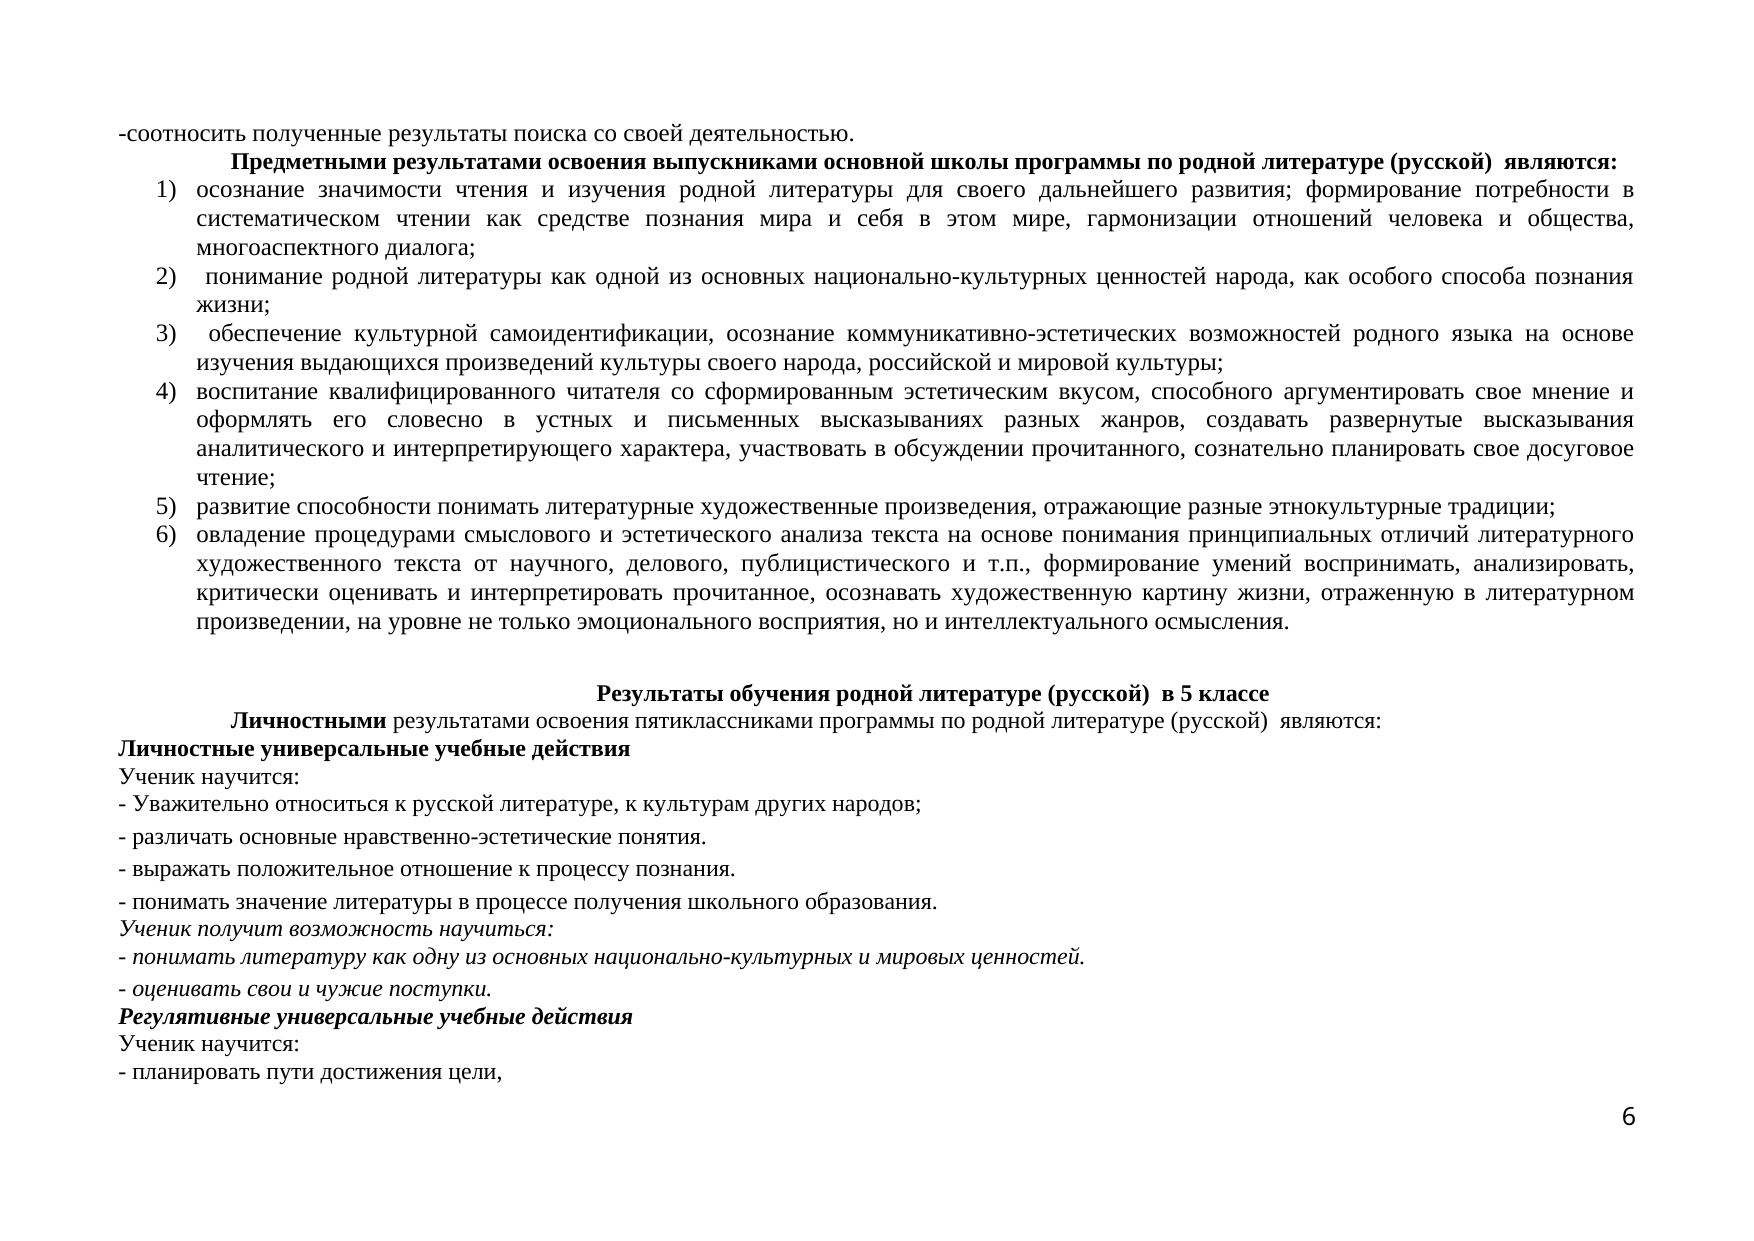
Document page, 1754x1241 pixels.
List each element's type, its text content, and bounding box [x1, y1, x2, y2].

list овладение процедурами смыслового и эстетического анализа текста на основе понимания принципиальных отличий литературного художественного текста от научного, делового, публицистического и т.п., формирование умений воспринимать, анализировать, критически оценивать и интерпретировать прочитанное, осознавать художественную картину жизни, отраженную в литературном произведении, на уровне не только эмоционального восприятия, но и интеллектуального осмысления. [156, 519, 1636, 634]
text - различать основные нравственно-эстетические понятия. [118, 822, 1636, 849]
list развитие способности понимать литературные художественные произведения, отражающие разные этнокультурные традиции; [156, 491, 1636, 519]
list обеспечение культурной самоидентификации, осознание коммуникативно-эстетических возможностей родного языка на основе изучения выдающихся произведений культуры своего народа, российской и мировой культуры; [156, 318, 1636, 376]
list осознание значимости чтения и изучения родной литературы для своего дальнейшего развития; формирование потребности в систематическом чтении как средстве познания мира и себя в этом мире, гармонизации отношений человека и общества, многоаспектного диалога; [156, 174, 1636, 261]
text Ученик получит возможность научиться: [118, 914, 1636, 942]
list понимание родной литературы как одной из основных национально-культурных ценностей народа, как особого способа познания жизни; [156, 261, 1636, 318]
list Предметными результатами освоения выпускниками основной школы программы по родной литературе (русской) являются: [231, 147, 1636, 174]
text - Уважительно относиться к русской литературе, к культурам других народов; [118, 789, 1636, 817]
text - понимать значение литературы в процессе получения школьного образования. [118, 887, 1636, 914]
text - планировать пути достижения цели, [118, 1057, 1636, 1085]
text Ученик научится: [118, 762, 1636, 789]
list Личностными результатами освоения пятиклассниками программы по родной литературе (русской) являются: [231, 707, 1636, 734]
text - оценивать свои и чужие поступки. [118, 974, 1636, 1002]
text - понимать литературу как одну из основных национально-культурных и мировых ценностей. [118, 942, 1636, 970]
text -соотносить полученные результаты поиска со своей деятельностью. [118, 118, 1636, 147]
text Личностные универсальные учебные действия [118, 734, 1636, 762]
text Регулятивные универсальные учебные действия [118, 1002, 1636, 1029]
list воспитание квалифицированного читателя со сформированным эстетическим вкусом, способного аргументировать свое мнение и оформлять его словесно в устных и письменных высказываниях разных жанров, создавать развернутые высказывания аналитического и интерпретирующего характера, участвовать в обсуждении прочитанного, сознательно планировать свое досуговое чтение; [156, 376, 1636, 491]
text Ученик научится: [118, 1029, 1636, 1057]
text Результаты обучения родной литературе (русской) в 5 классе [231, 679, 1636, 707]
text - выражать положительное отношение к процессу познания. [118, 854, 1636, 882]
